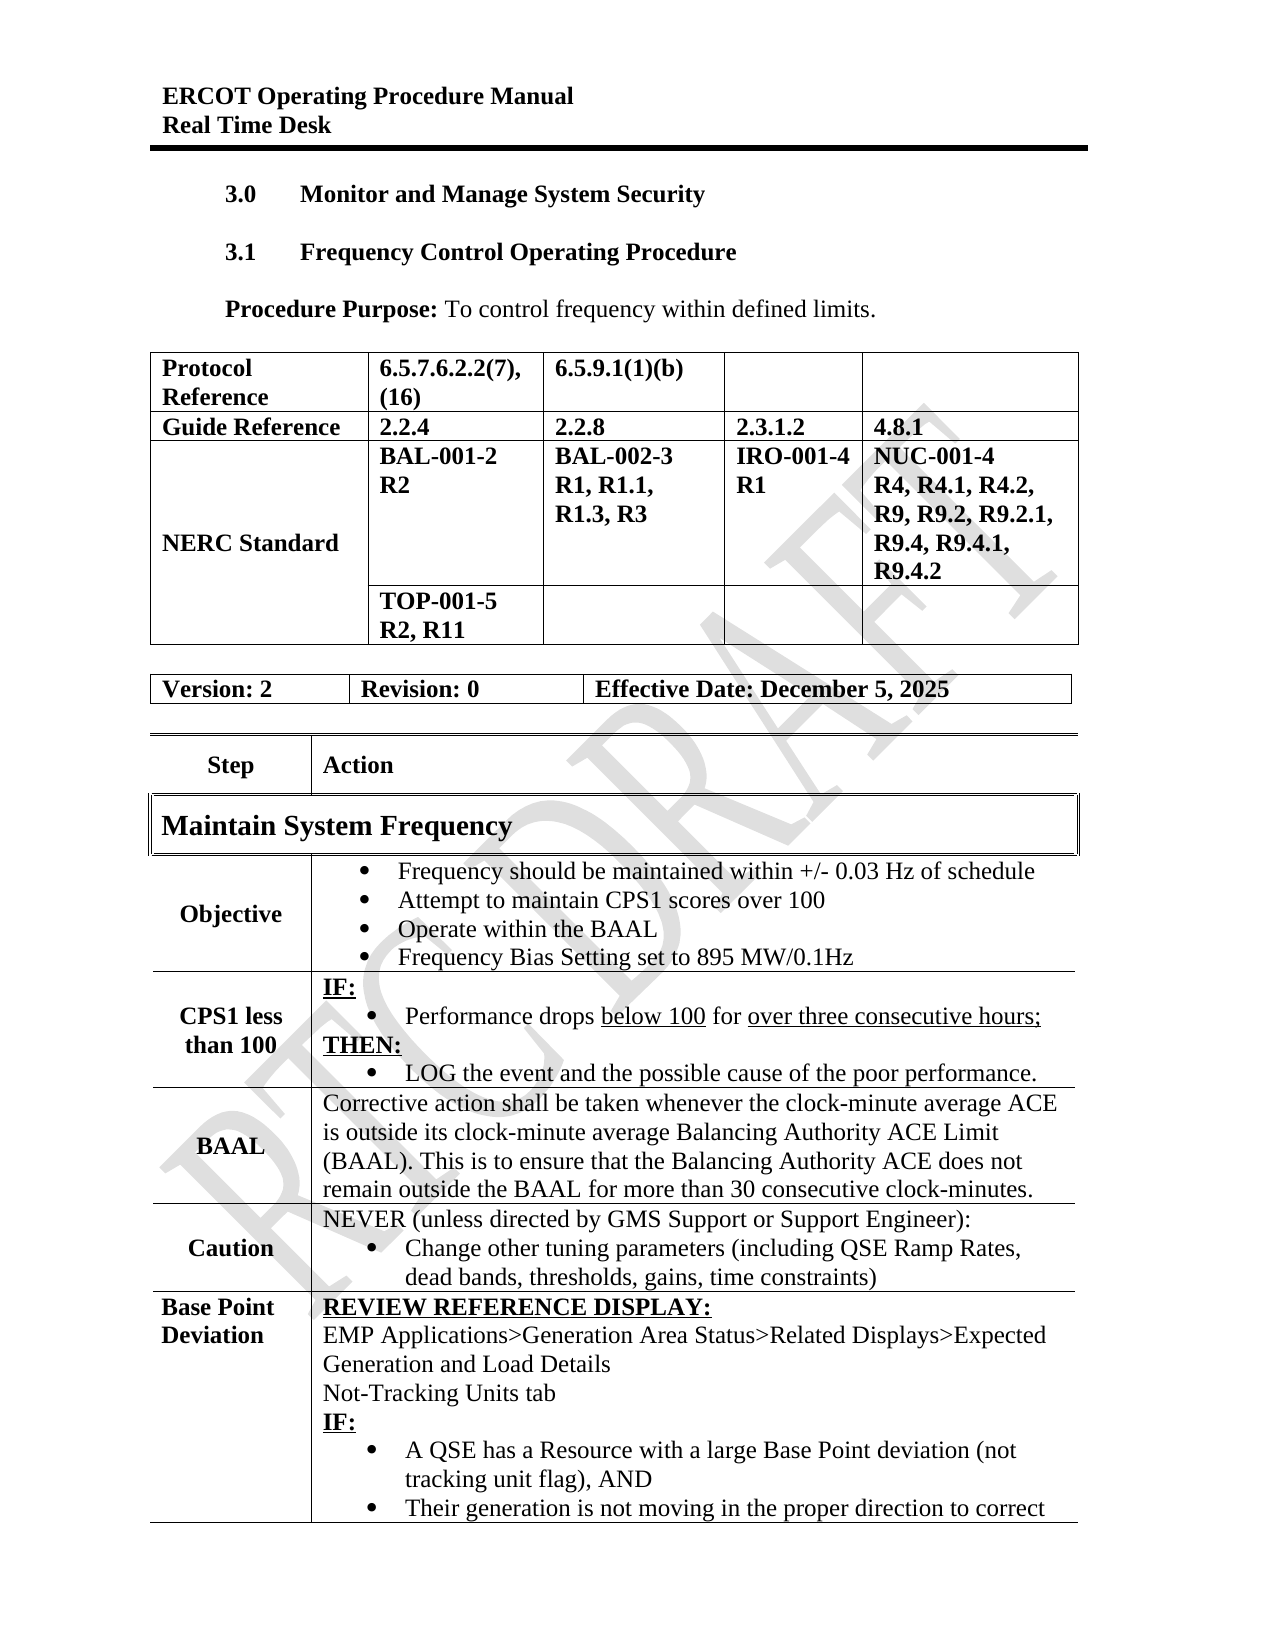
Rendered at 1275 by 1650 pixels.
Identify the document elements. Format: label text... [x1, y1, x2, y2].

table_cell NUC-001-4 R4, R4.1, R4.2, R9, R9.2, R9.2.1, R9.4, R9.4.1, R9.4.2 [863, 441, 1078, 585]
table_cell [544, 586, 724, 644]
table_header [863, 353, 1078, 411]
table_cell NERC Standard [151, 441, 368, 644]
table_cell IF: Performance drops below 100 for over three consecutive hours; THEN: LOG the event and the possible cause of the poor performance. [312, 971, 1078, 1087]
table_cell [725, 586, 862, 644]
table_header Version: 2 [151, 675, 349, 703]
table_cell Base Point Deviation [150, 1291, 311, 1522]
table_cell Maintain System Frequency [150, 793, 1078, 853]
table_cell BAAL [150, 1087, 311, 1203]
table_header [725, 353, 862, 411]
table_header Step [150, 736, 311, 793]
table_header 6.5.9.1(1)(b) [544, 353, 724, 411]
table_cell Guide Reference [151, 412, 368, 440]
table_cell 2.2.8 [544, 412, 724, 440]
table_header Action [312, 736, 1078, 793]
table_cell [312, 1291, 1078, 1522]
subtitle 3.0 Monitor and Manage System Security [225, 179, 1087, 208]
table_cell Frequency should be maintained within +/- 0.03 Hz of schedule Attempt to maintain CPS1 scores over 100 Operate within the BAAL Frequency Bias Setting set to 895 MW/0.1Hz [312, 853, 1078, 971]
table_cell [863, 586, 1078, 644]
subtitle 3.1 Frequency Control Operating Procedure [225, 237, 1087, 266]
table_cell NEVER (unless directed by GMS Support or Support Engineer): Change other tuning parameters (including QSE Ramp Rates, dead bands, thresholds, gains, time constraints) [312, 1203, 1078, 1291]
table_cell 4.8.1 [863, 412, 1078, 440]
text Procedure Purpose: To control frequency within defined limits. [225, 294, 1087, 323]
table_header 6.5.7.6.2.2(7), (16) [369, 353, 543, 411]
table_cell BAL-001-2 R2 [369, 441, 543, 585]
table_header Revision: 0 [350, 675, 583, 703]
table_cell Caution [150, 1203, 311, 1291]
table_cell CPS1 less than 100 [150, 971, 311, 1087]
table_cell BAL-002-3 R1, R1.1, R1.3, R3 [544, 441, 724, 585]
table_header Protocol Reference [151, 353, 368, 411]
table_cell Corrective action shall be taken whenever the clock-minute average ACE is outside its clock-minute average Balancing Authority ACE Limit (BAAL). This is to ensure that the Balancing Authority ACE does not remain outside the BAAL for more than 30 consecutive clock-minutes. [312, 1087, 1078, 1203]
table_cell TOP-001-5 R2, R11 [369, 586, 543, 644]
table_cell 2.2.4 [369, 412, 543, 440]
table_cell Objective [150, 853, 311, 971]
table_cell IRO-001-4 R1 [725, 441, 862, 585]
table_cell 2.3.1.2 [725, 412, 862, 440]
table_header Effective Date: December 5, 2025 [584, 675, 1071, 703]
